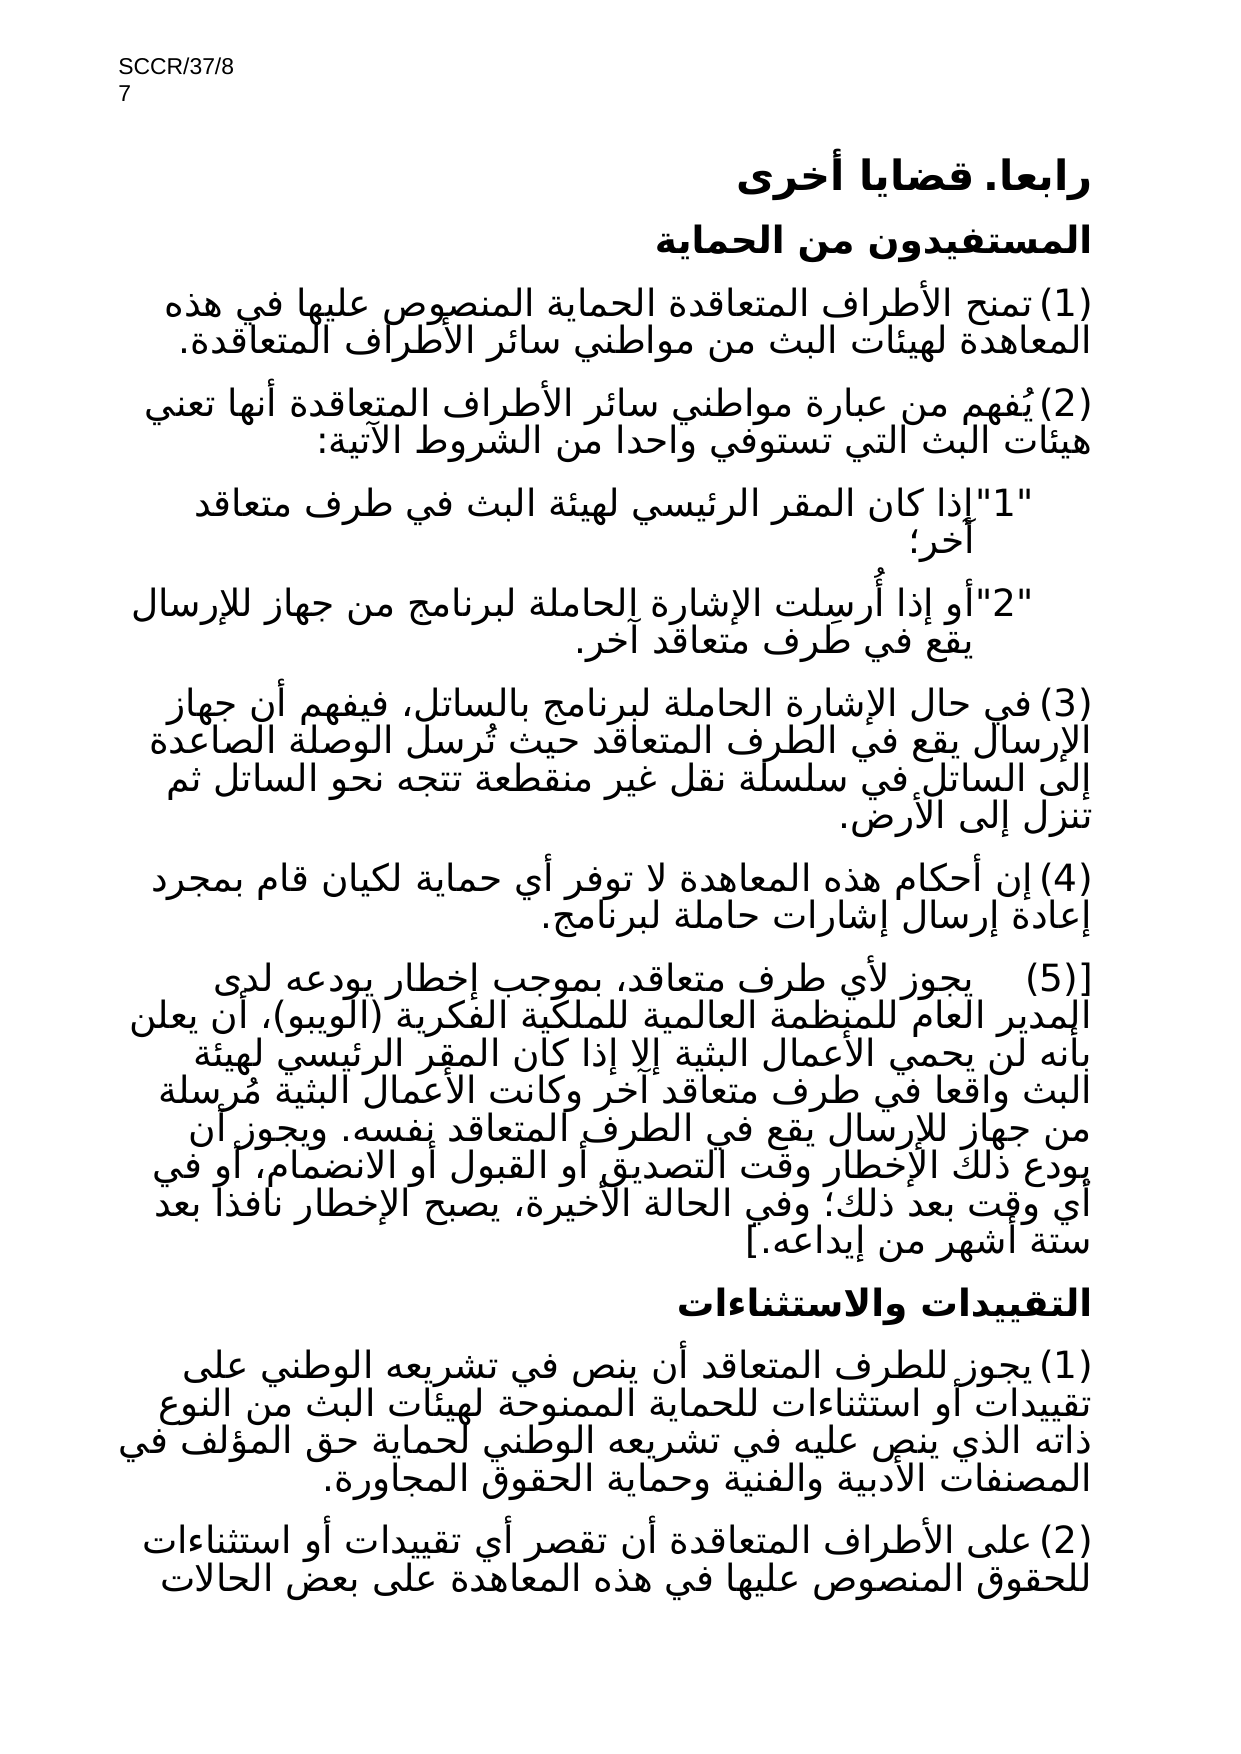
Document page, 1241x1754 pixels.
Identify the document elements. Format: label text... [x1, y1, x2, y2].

text التقييدات والاستثناءات [118, 1286, 1092, 1324]
text (1) تمنح الأطراف المتعاقدة الحماية المنصوص عليها في هذه المعاهدة لهيئات البث من مواطني سائر الأطراف المتعاقدة. [118, 286, 1092, 361]
text (2) يُفهم من عبارة مواطني سائر الأطراف المتعاقدة أنها تعني هيئات البث التي تستوفي واحدا من الشروط الآتية: [118, 386, 1092, 461]
text "2" أو إذا أُرسِلت الإشارة الحاملة لبرنامج من جهاز للإرسال يقع في طرف متعاقد آخر. [118, 586, 1033, 661]
text (1) يجوز للطرف المتعاقد أن ينص في تشريعه الوطني على تقييدات أو استثناءات للحماية الممنوحة لهيئات البث من النوع ذاته الذي ينص عليه في تشريعه الوطني لحماية حق المؤلف في المصنفات الأدبية والفنية وحماية الحقوق المجاورة. [118, 1349, 1092, 1499]
text رابعا. قضايا أخرى [118, 157, 1092, 199]
text (4) إن أحكام هذه المعاهدة لا توفر أي حماية لكيان قام بمجرد إعادة إرسال إشارات حاملة لبرنامج. [118, 861, 1092, 936]
text المستفيدون من الحماية [118, 224, 1092, 261]
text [118, 1524, 1092, 1599]
text [(5) يجوز لأي طرف متعاقد، بموجب إخطار يودعه لدى المدير العام للمنظمة العالمية للملكية الفكرية (الويبو)، أن يعلن بأنه لن يحمي الأعمال البثية إلا إذا كان المقر الرئيسي لهيئة البث واقعا في طرف متعاقد آخر وكانت الأعمال البثية مُرسلة من جهاز للإرسال يقع في الطرف المتعاقد نفسه. ويجوز أن يودع ذلك الإخطار وقت التصديق أو القبول أو الانضمام، أو في أي وقت بعد ذلك؛ وفي الحالة الأخيرة، يصبح الإخطار نافذا بعد ستة أشهر من إيداعه.] [118, 961, 1092, 1261]
text "1" إذا كان المقر الرئيسي لهيئة البث في طرف متعاقد آخر؛ [118, 486, 1033, 561]
text (3) في حال الإشارة الحاملة لبرنامج بالساتل، فيفهم أن جهاز الإرسال يقع في الطرف المتعاقد حيث تُرسل الوصلة الصاعدة إلى الساتل في سلسلة نقل غير منقطعة تتجه نحو الساتل ثم تنزل إلى الأرض. [118, 686, 1092, 836]
